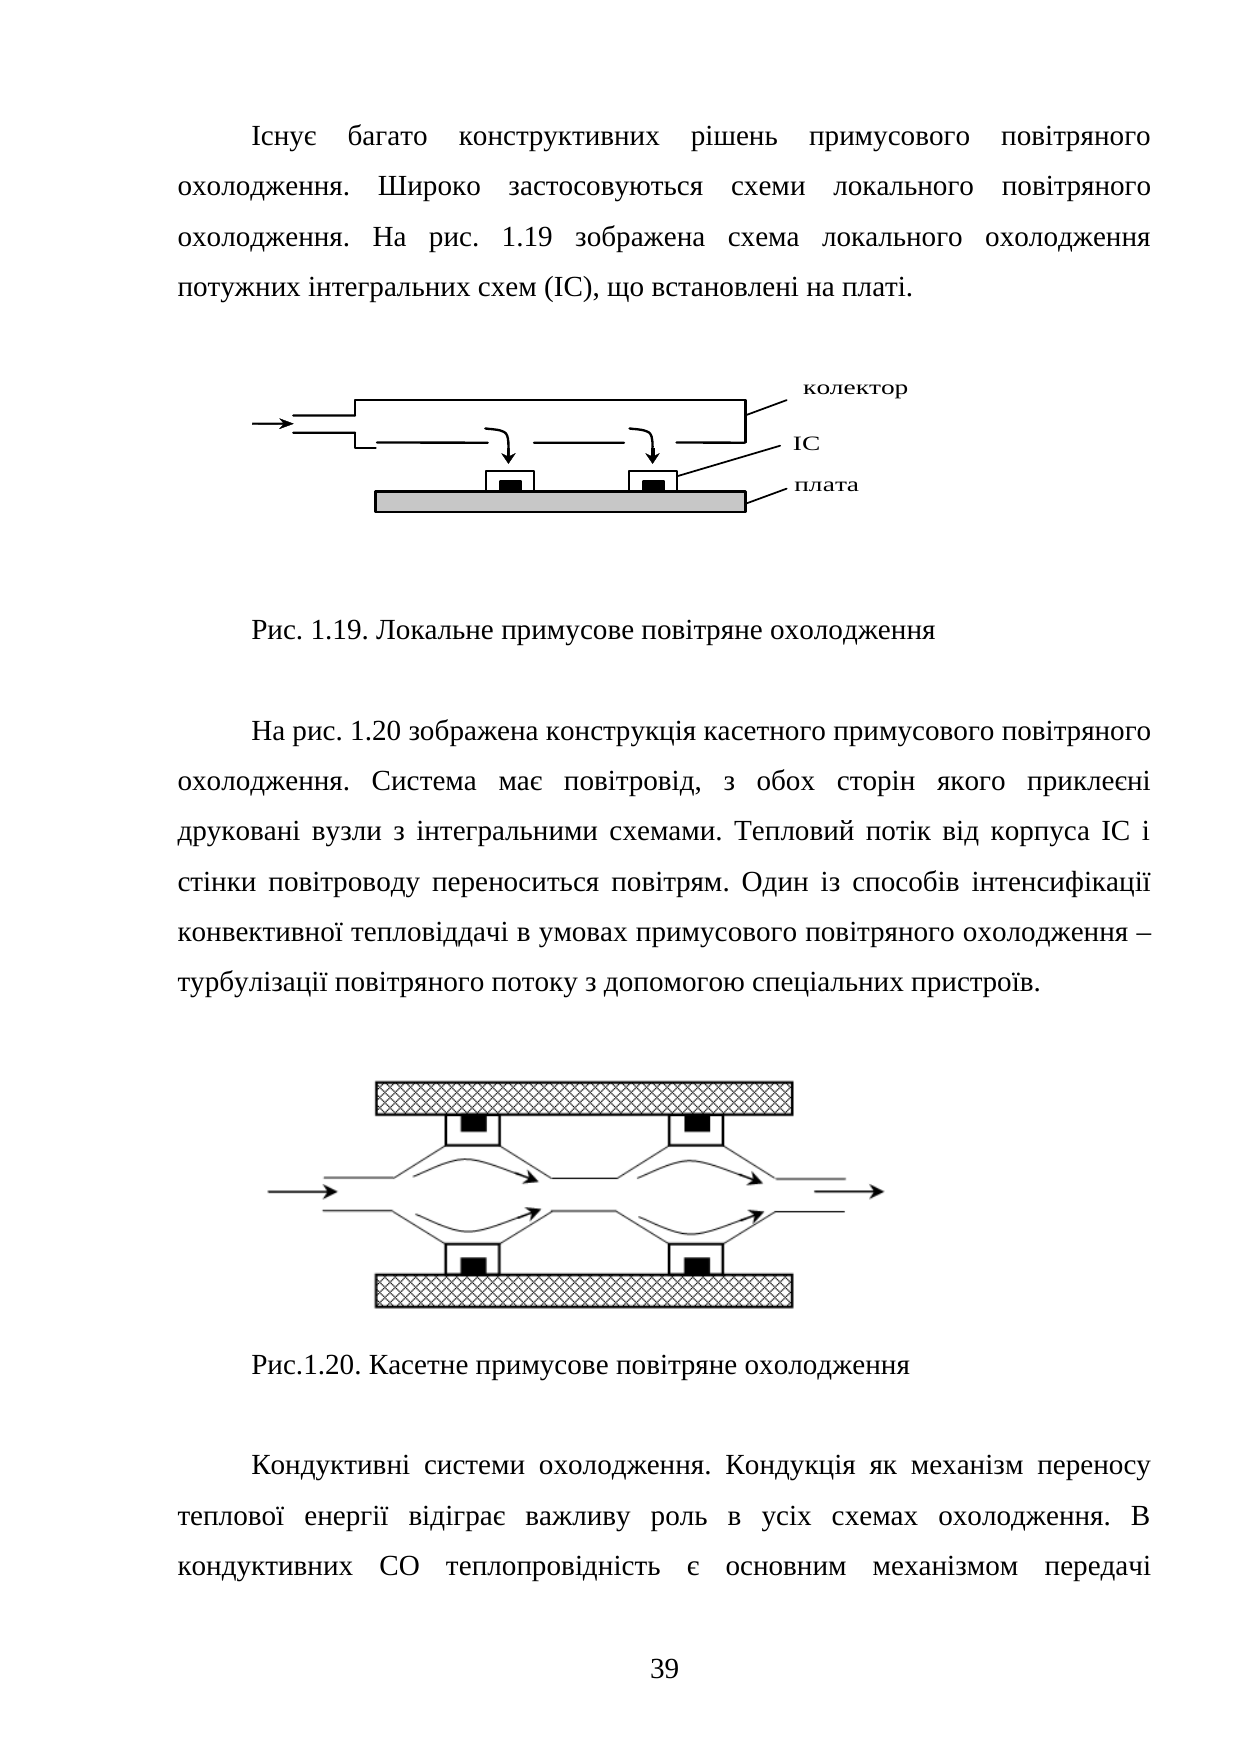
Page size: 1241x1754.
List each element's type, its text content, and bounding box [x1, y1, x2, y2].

picture [251, 1065, 895, 1333]
text Рис. 1.19. Локальне примусове повітряне охолодження [177, 612, 1152, 646]
text Існує багато конструктивних рішень примусового повітряного охолодження. Широко застосовуються схеми локального повітряного охолодження. На рис. 1.19 зображена схема локального охолодження потужних інтегральних схем (ІС), що встановлені на платі. [177, 118, 1152, 303]
text Рис.1.20. Касетне примусове повітряне охолодження [177, 1347, 1152, 1380]
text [177, 1447, 1152, 1582]
text На рис. 1.20 зображена конструкція касетного примусового повітряного охолодження. Система має повітровід, з обох сторін якого приклеєні друковані вузли з інтегральними схемами. Тепловий потік від корпуса ІС і стінки повітроводу переноситься повітрям. Один із способів інтенсифікації конвективної тепловіддачі в умовах примусового повітряного охолодження – турбулізації повітряного потоку з допомогою спеціальних пристроїв. [177, 713, 1152, 998]
